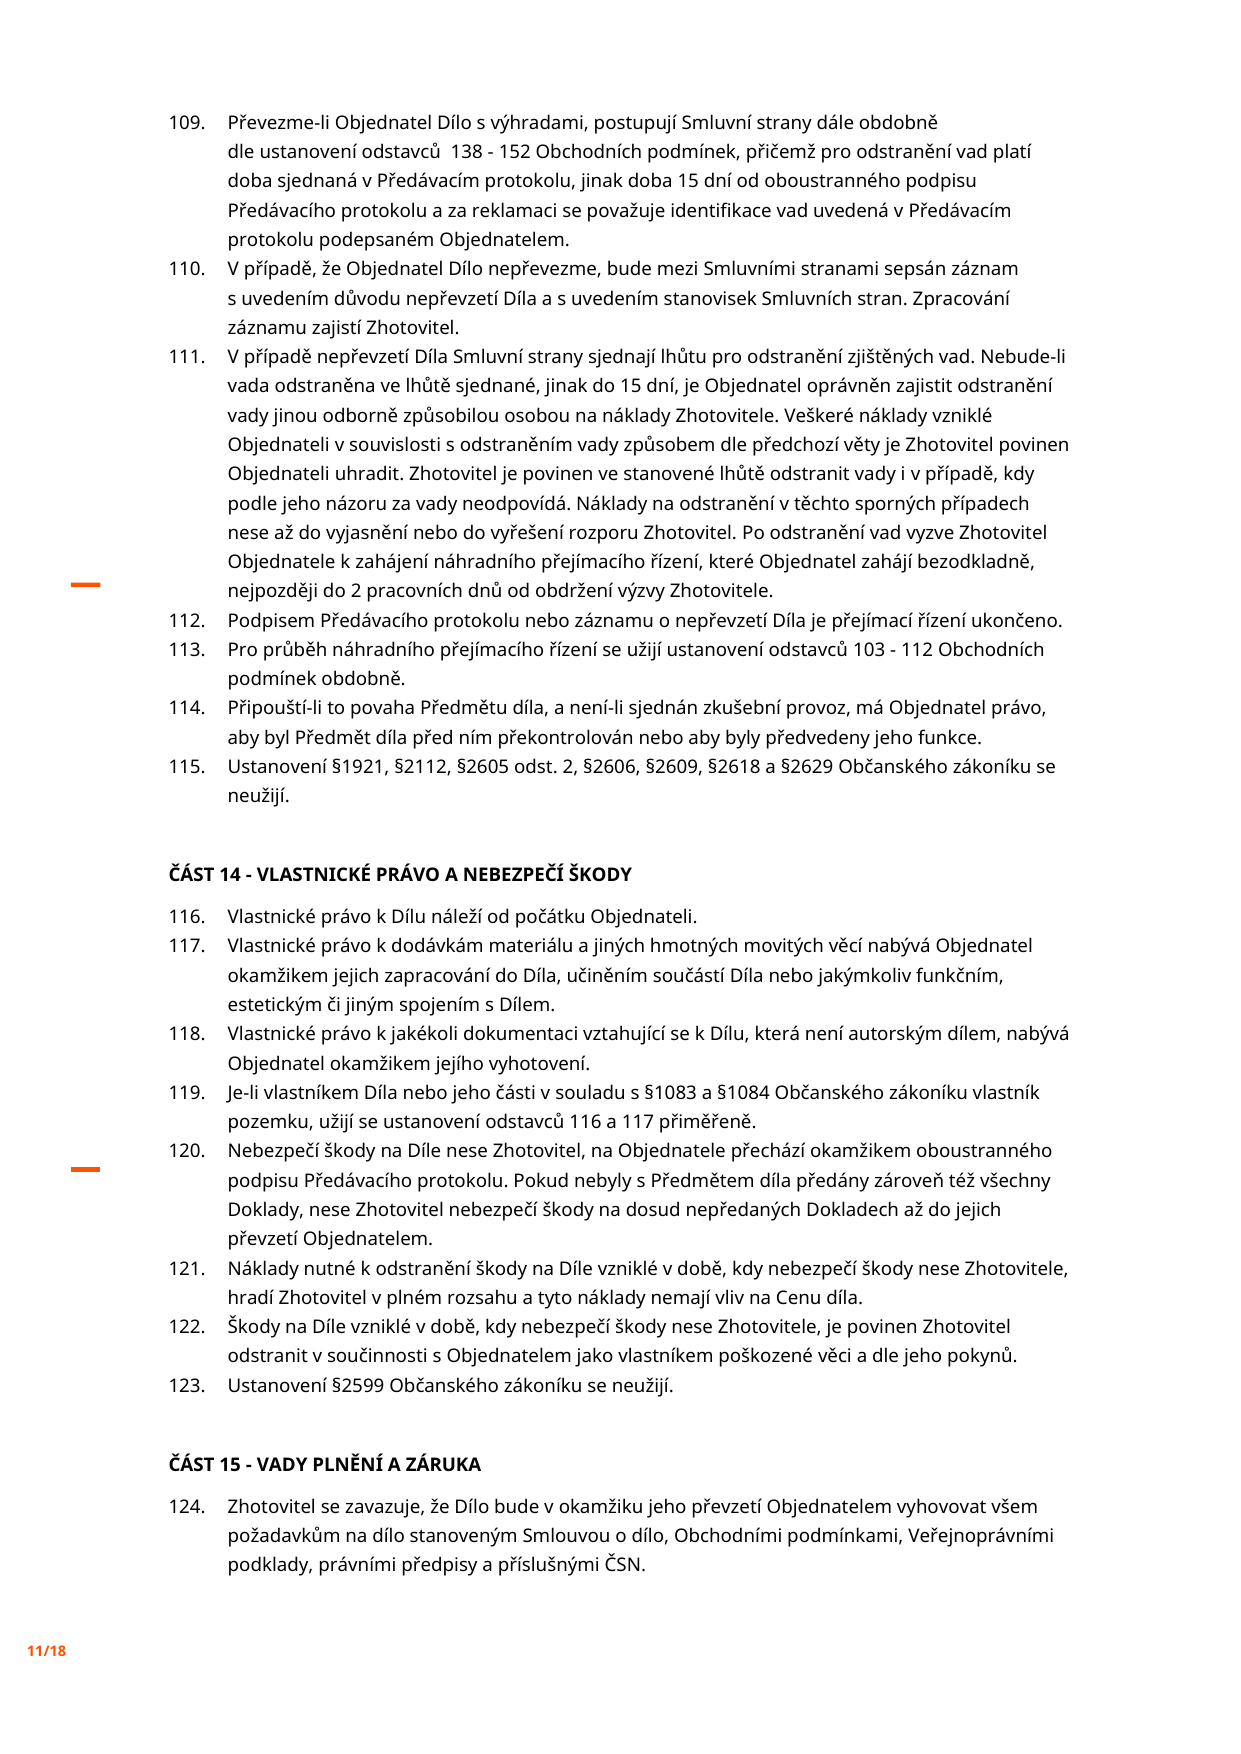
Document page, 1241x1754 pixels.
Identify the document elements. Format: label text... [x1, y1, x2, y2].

list Ustanovení §1921, §2112, §2605 odst. 2, §2606, §2609, §2618 a §2629 Občanského zákoníku se neužijí. [168, 753, 1072, 808]
list Vlastnické právo k Dílu náleží od počátku Objednateli. [168, 903, 1072, 929]
list Vlastnické právo k dodávkám materiálu a jiných hmotných movitých věcí nabývá Objednatel okamžikem jejich zapracování do Díla, učiněním součástí Díla nebo jakýmkoliv funkčním, estetickým či jiným spojením s Dílem. [168, 933, 1072, 1017]
list Zhotovitel se zavazuje, že Dílo bude v okamžiku jeho převzetí Objednatelem vyhovovat všem požadavkům na dílo stanoveným Smlouvou o dílo, Obchodními podmínkami, Veřejnoprávními podklady, právními předpisy a příslušnými ČSN. [168, 1493, 1072, 1577]
list Škody na Díle vzniklé v době, kdy nebezpečí škody nese Zhotovitele, je povinen Zhotovitel odstranit v součinnosti s Objednatelem jako vlastníkem poškozené věci a dle jeho pokynů. [168, 1313, 1072, 1368]
list Podpisem Předávacího protokolu nebo záznamu o nepřevzetí Díla je přejímací řízení ukončeno. [168, 607, 1072, 632]
list Převezme-li Objednatel Dílo s výhradami, postupují Smluvní strany dále obdobně dle ustanovení odstavců 138 - 152 Obchodních podmínek, přičemž pro odstranění vad platí doba sjednaná v Předávacím protokolu, jinak doba 15 dní od oboustranného podpisu Předávacího protokolu a za reklamaci se považuje identifikace vad uvedená v Předávacím protokolu podepsaném Objednatelem. [168, 109, 1072, 252]
list Je-li vlastníkem Díla nebo jeho části v souladu s §1083 a §1084 Občanského zákoníku vlastník pozemku, užijí se ustanovení odstavců 116 a 117 přiměřeně. [168, 1079, 1072, 1134]
list Náklady nutné k odstranění škody na Díle vzniklé v době, kdy nebezpečí škody nese Zhotovitele, hradí Zhotovitel v plném rozsahu a tyto náklady nemají vliv na Cenu díla. [168, 1255, 1072, 1309]
list V případě nepřevzetí Díla Smluvní strany sjednají lhůtu pro odstranění zjištěných vad. Nebude-li vada odstraněna ve lhůtě sjednané, jinak do 15 dní, je Objednatel oprávněn zajistit odstranění vady jinou odborně způsobilou osobou na náklady Zhotovitele. Veškeré náklady vzniklé Objednateli v souvislosti s odstraněním vady způsobem dle předchozí věty je Zhotovitel povinen Objednateli uhradit. Zhotovitel je povinen ve stanovené lhůtě odstranit vady i v případě, kdy podle jeho názoru za vady neodpovídá. Náklady na odstranění v těchto sporných případech nese až do vyjasnění nebo do vyřešení rozporu Zhotovitel. Po odstranění vad vyzve Zhotovitel Objednatele k zahájení náhradního přejímacího řízení, které Objednatel zahájí bezodkladně, nejpozději do 2 pracovních dnů od obdržení výzvy Zhotovitele. [168, 343, 1072, 603]
list VLASTNICKÉ PRÁVO A NEBEZPEČÍ ŠKODY [168, 862, 1072, 887]
list Nebezpečí škody na Díle nese Zhotovitel, na Objednatele přechází okamžikem oboustranného podpisu Předávacího protokolu. Pokud nebyly s Předmětem díla předány zároveň též všechny Doklady, nese Zhotovitel nebezpečí škody na dosud nepředaných Dokladech až do jejich převzetí Objednatelem. [168, 1138, 1072, 1251]
list Vlastnické právo k jakékoli dokumentaci vztahující se k Dílu, která není autorským dílem, nabývá Objednatel okamžikem jejího vyhotovení. [168, 1021, 1072, 1075]
list VADY PLNĚNÍ A ZÁRUKA [168, 1451, 1072, 1477]
list Ustanovení §2599 Občanského zákoníku se neužijí. [168, 1372, 1072, 1397]
list Připouští-li to povaha Předmětu díla, a není-li sjednán zkušební provoz, má Objednatel právo, aby byl Předmět díla před ním překontrolován nebo aby byly předvedeny jeho funkce. [168, 695, 1072, 749]
list V případě, že Objednatel Dílo nepřevezme, bude mezi Smluvními stranami sepsán záznam s uvedením důvodu nepřevzetí Díla a s uvedením stanovisek Smluvních stran. Zpracování záznamu zajistí Zhotovitel. [168, 256, 1072, 340]
list Pro průběh náhradního přejímacího řízení se užijí ustanovení odstavců 103 - 112 Obchodních podmínek obdobně. [168, 636, 1072, 691]
